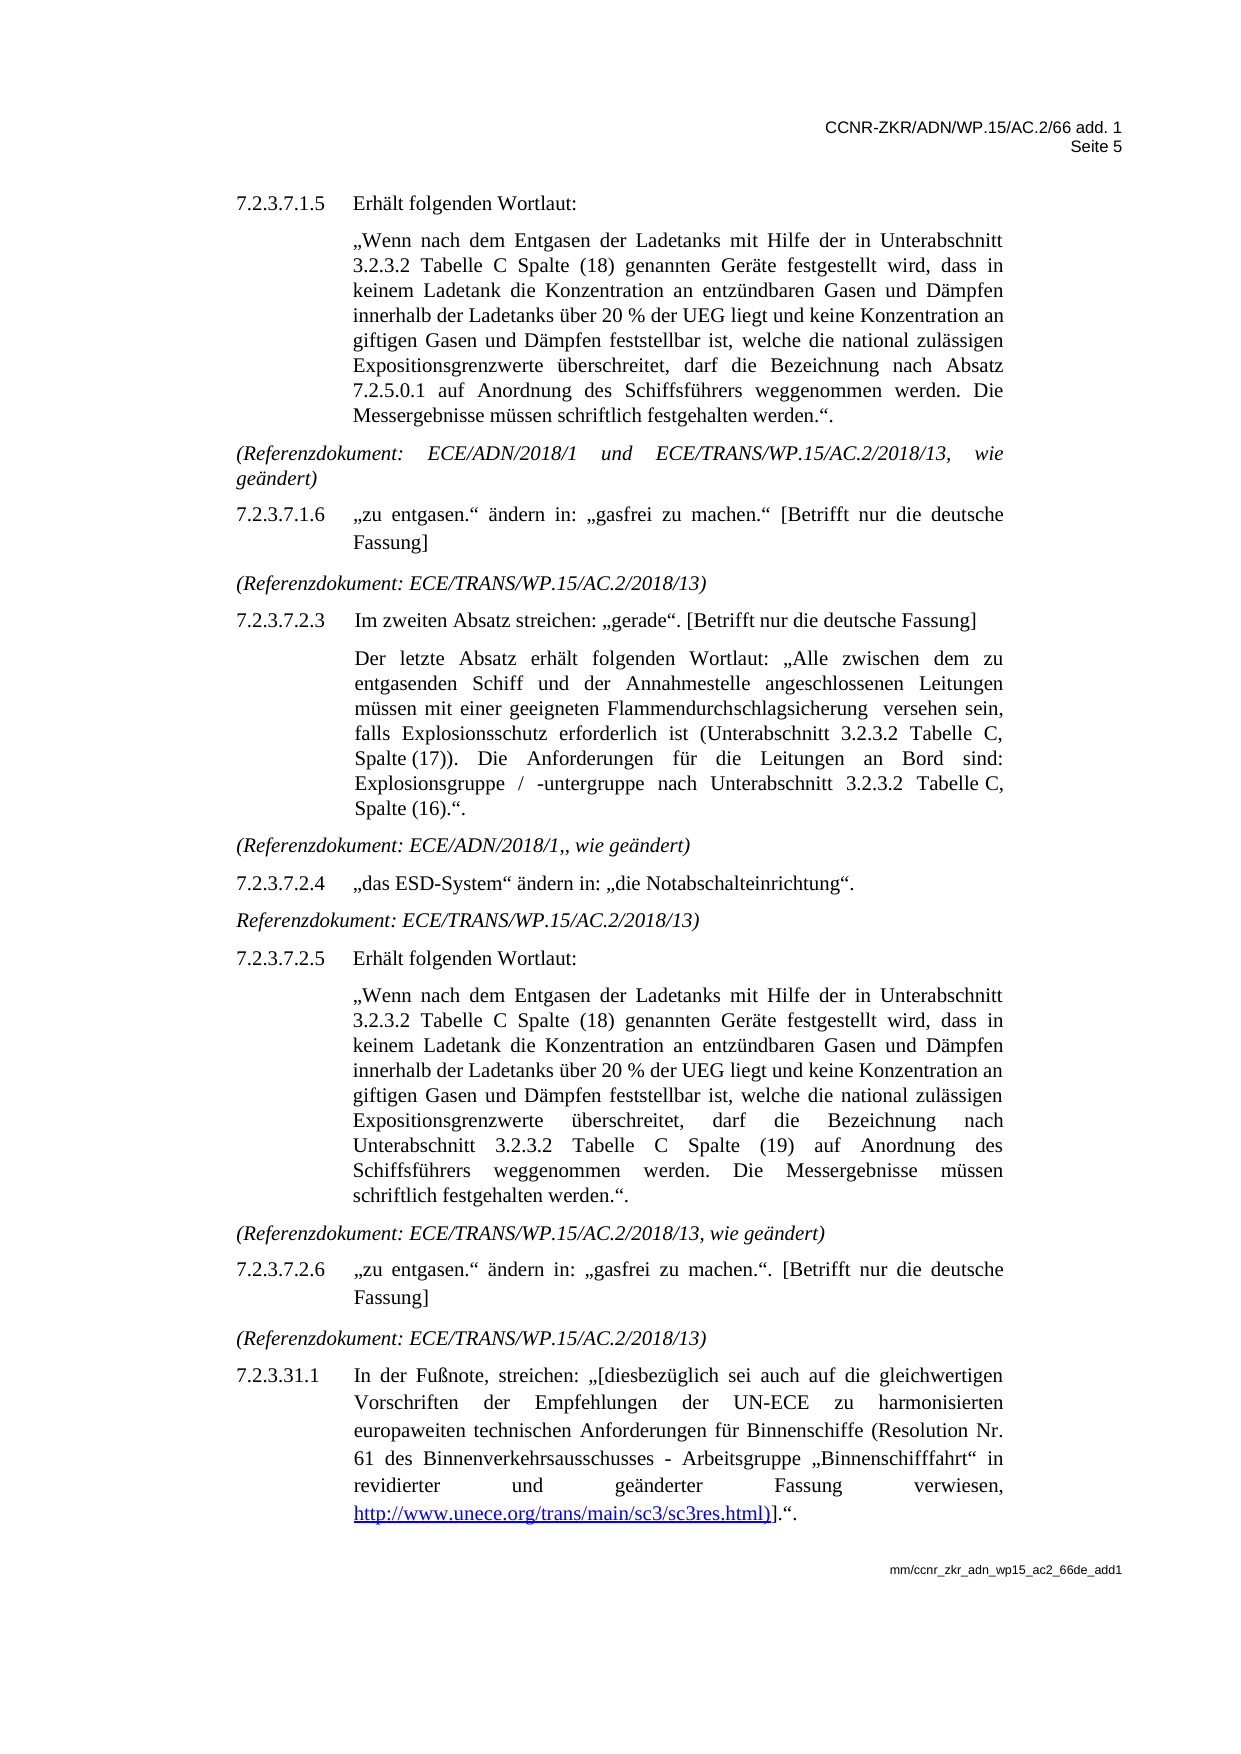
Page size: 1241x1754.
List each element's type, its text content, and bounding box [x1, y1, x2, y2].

text 7.2.3.7.2.5 Erhält folgenden Wortlaut: [236, 945, 1004, 970]
text 7.2.3.7.1.5 Erhält folgenden Wortlaut: [236, 190, 1004, 215]
text 7.2.3.7.2.4 „das ESD-System“ ändern in: „die Notabschalteinrichtung“. [236, 870, 1004, 895]
text 7.2.3.7.2.6 „zu entgasen.“ ändern in: „gasfrei zu machen.“. [Betrifft nur die deutsche Fassung] [236, 1257, 1004, 1309]
text (Referenzdokument: ECE/TRANS/WP.15/AC.2/2018/13) [236, 570, 1004, 595]
text (Referenzdokument: ECE/ADN/2018/1 und ECE/TRANS/WP.15/AC.2/2018/13, wie geändert) [236, 440, 1004, 490]
text „Wenn nach dem Entgasen der Ladetanks mit Hilfe der in Unterabschnitt 3.2.3.2 Tabelle C Spalte (18) genannten Geräte festgestellt wird, dass in keinem Ladetank die Konzentration an entzündbaren Gasen und Dämpfen innerhalb der Ladetanks über 20 % der UEG liegt und keine Konzentration an giftigen Gasen und Dämpfen feststellbar ist, welche die national zulässigen Expositionsgrenzwerte überschreitet, darf die Bezeichnung nach Absatz 7.2.5.0.1 auf Anordnung des Schiffsführers weggenommen werden. Die Messergebnisse müssen schriftlich festgehalten werden.“. [353, 227, 1004, 427]
text Der letzte Absatz erhält folgenden Wortlaut: „Alle zwischen dem zu entgasenden Schiff und der Annahmestelle angeschlossenen Leitungen müssen mit einer geeigneten Flammendurchschlagsicherung versehen sein, falls Explosionsschutz erforderlich ist (Unterabschnitt 3.2.3.2 Tabelle C, Spalte (17)). Die Anforderungen für die Leitungen an Bord sind: Explosionsgruppe / -untergruppe nach Unterabschnitt 3.2.3.2 Tabelle C, Spalte (16).“. [354, 645, 1004, 820]
text „Wenn nach dem Entgasen der Ladetanks mit Hilfe der in Unterabschnitt 3.2.3.2 Tabelle C Spalte (18) genannten Geräte festgestellt wird, dass in keinem Ladetank die Konzentration an entzündbaren Gasen und Dämpfen innerhalb der Ladetanks über 20 % der UEG liegt und keine Konzentration an giftigen Gasen und Dämpfen feststellbar ist, welche die national zulässigen Expositionsgrenzwerte überschreitet, darf die Bezeichnung nach Unterabschnitt 3.2.3.2 Tabelle C Spalte (19) auf Anordnung des Schiffsführers weggenommen werden. Die Messergebnisse müssen schriftlich festgehalten werden.“. [236, 982, 1004, 1207]
text (Referenzdokument: ECE/TRANS/WP.15/AC.2/2018/13) [236, 1325, 1004, 1350]
text Referenzdokument: ECE/TRANS/WP.15/AC.2/2018/13) [236, 907, 1004, 932]
text 7.2.3.31.1 In der Fußnote, streichen: „[diesbezüglich sei auch auf die gleichwertigen Vorschriften der Empfehlungen der UN-ECE zu harmonisierten europaweiten technischen Anforderungen für Binnenschiffe (Resolution Nr. 61 des Binnenverkehrsausschusses - Arbeitsgruppe „Binnenschifffahrt“ in revidierter und geänderter Fassung verwiesen, http://www.unece.org/trans/main/sc3/sc3res.html)].“. [236, 1363, 1004, 1525]
text (Referenzdokument: ECE/TRANS/WP.15/AC.2/2018/13, wie geändert) [236, 1220, 1004, 1245]
text 7.2.3.7.2.3 Im zweiten Absatz streichen: „gerade“. [Betrifft nur die deutsche Fassung] [236, 607, 1004, 632]
text (Referenzdokument: ECE/ADN/2018/1,, wie geändert) [236, 832, 1004, 857]
text 7.2.3.7.1.6 „zu entgasen.“ ändern in: „gasfrei zu machen.“ [Betrifft nur die deutsche Fassung] [236, 502, 1004, 554]
